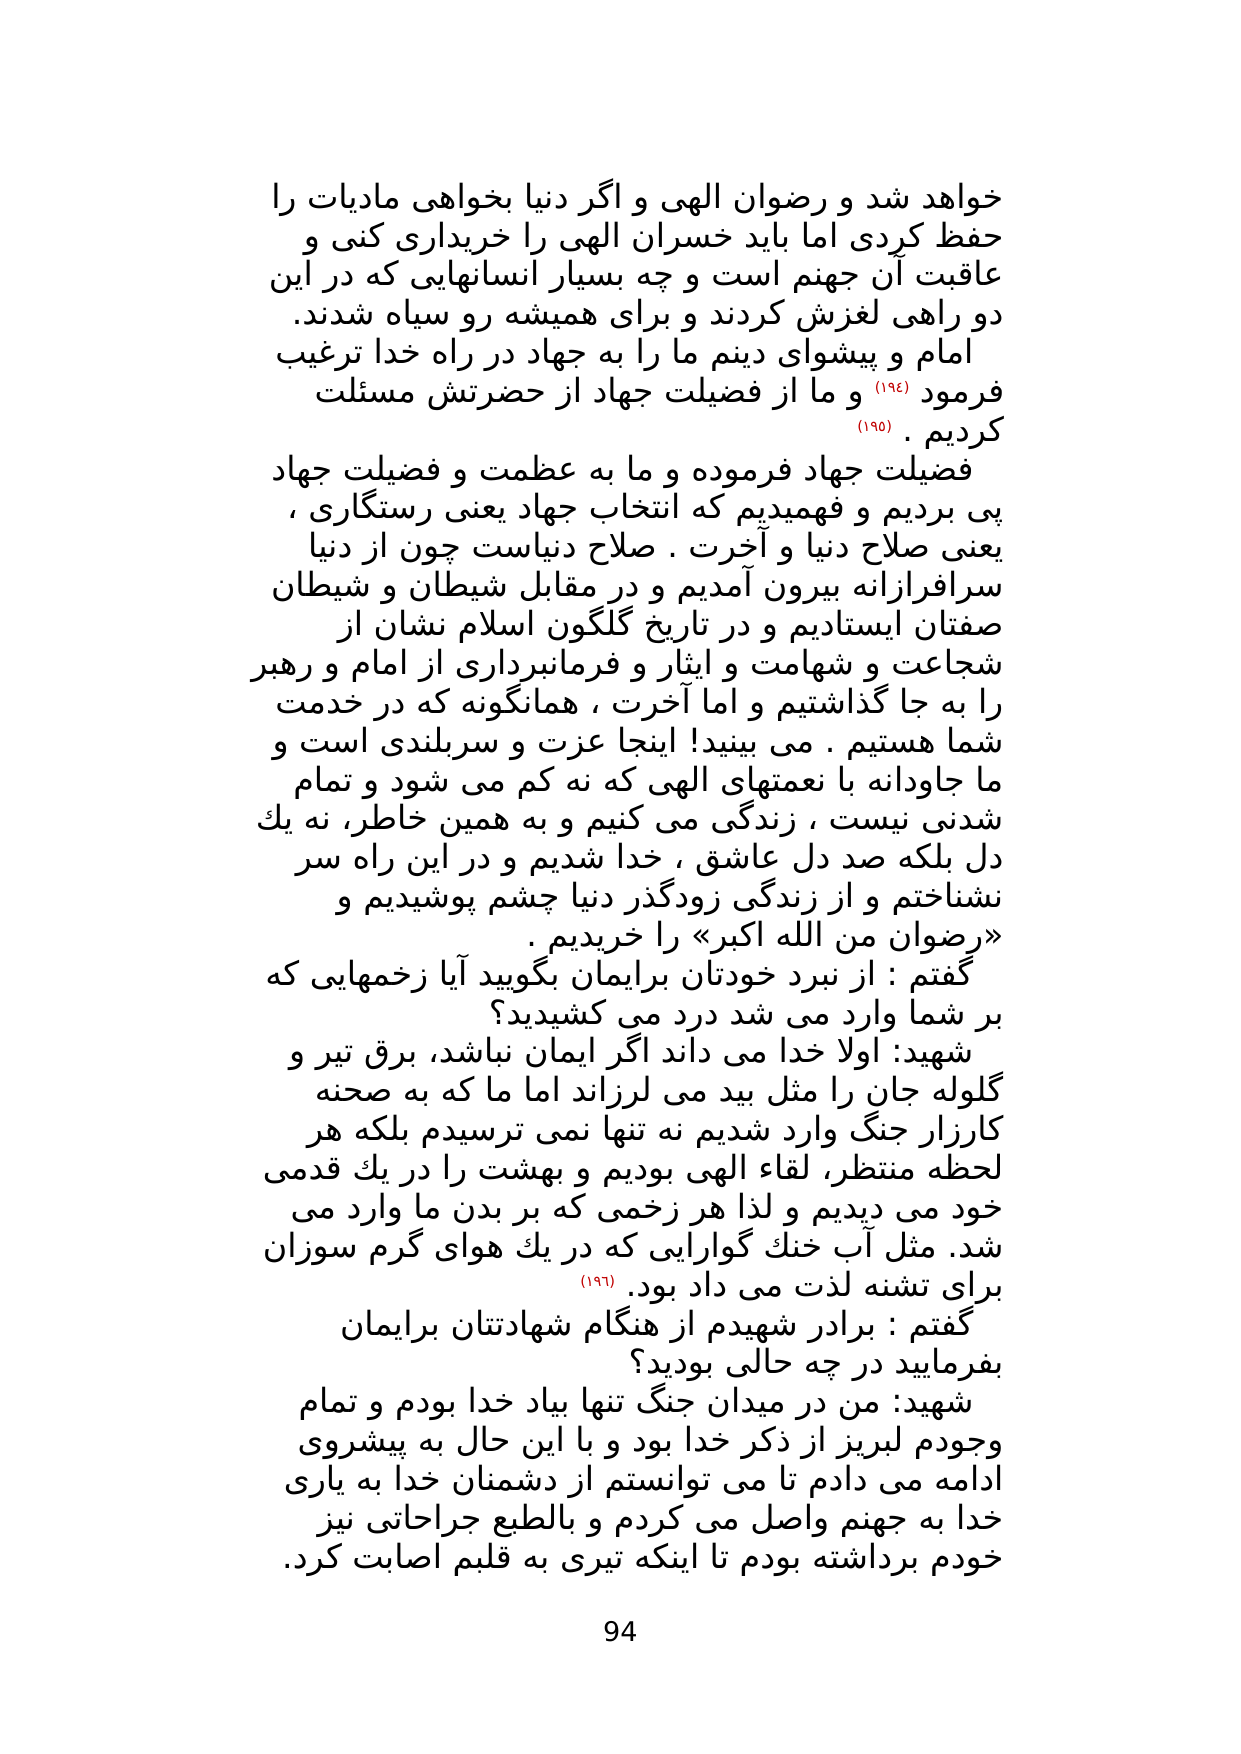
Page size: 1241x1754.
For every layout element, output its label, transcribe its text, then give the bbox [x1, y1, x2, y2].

text گفتم : از نبرد خودتان برايمان بگوييد آيا زخمهايى كه بر شما وارد مى شد درد مى كشيديد؟ [236, 954, 1004, 1032]
text شهيد: اولا خدا مى داند اگر ايمان نباشد، برق تير و گلوله جان را مثل بيد مى لرزاند اما ما كه به صحنه كارزار جنگ وارد شديم نه تنها نمى ترسيدم بلكه هر لحظه منتظر، لقاء الهى بوديم و بهشت را در يك قدمى خود مى ديديم و لذا هر زخمى كه بر بدن ما وارد مى شد. مثل آب خنك گوارايى كه در يك هواى گرم سوزان براى تشنه لذت مى داد بود. (١٩٦) [236, 1032, 1004, 1304]
text شهيد: من در ميدان جنگ تنها بياد خدا بودم و تمام وجودم لبريز از ذكر خدا بود و با اين حال به پيشروى ادامه مى دادم تا مى توانستم از دشمنان خدا به يارى خدا به جهنم واصل مى كردم و بالطبع جراحاتى نيز خودم برداشته بودم تا اينكه تيرى به قلبم اصابت كرد. [236, 1382, 1004, 1576]
text فضيلت جهاد فرموده و ما به عظمت و فضيلت جهاد پى برديم و فهميديم كه انتخاب جهاد يعنى رستگارى ، يعنى صلاح دنيا و آخرت . صلاح دنياست چون از دنيا سرافرازانه بيرون آمديم و در مقابل شيطان و شيطان صفتان ايستاديم و در تاريخ گلگون اسلام نشان از شجاعت و شهامت و ايثار و فرمانبردارى از امام و رهبر را به جا گذاشتيم و اما آخرت ، همانگونه كه در خدمت شما هستيم . مى بينيد! اينجا عزت و سربلندى است و ما جاودانه با نعمتهاى الهى كه نه كم مى شود و تمام شدنى نيست ، زندگى مى كنيم و به همين خاطر، نه يك دل بلكه صد دل عاشق ، خدا شديم و در اين راه سر نشناختم و از زندگى زودگذر دنيا چشم پوشيديم و «رضوان من الله اكبر» را خريديم . [236, 449, 1004, 954]
text گفتم : برادر شهيدم از هنگام شهادتتان برايمان بفرماييد در چه حالى بوديد؟ [236, 1304, 1004, 1382]
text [236, 177, 1004, 333]
text امام و پيشواى دينم ما را به جهاد در راه خدا ترغيب فرمود (١٩٤) و ما از فضيلت جهاد از حضرتش مسئلت كرديم . (١٩٥) [236, 333, 1004, 449]
